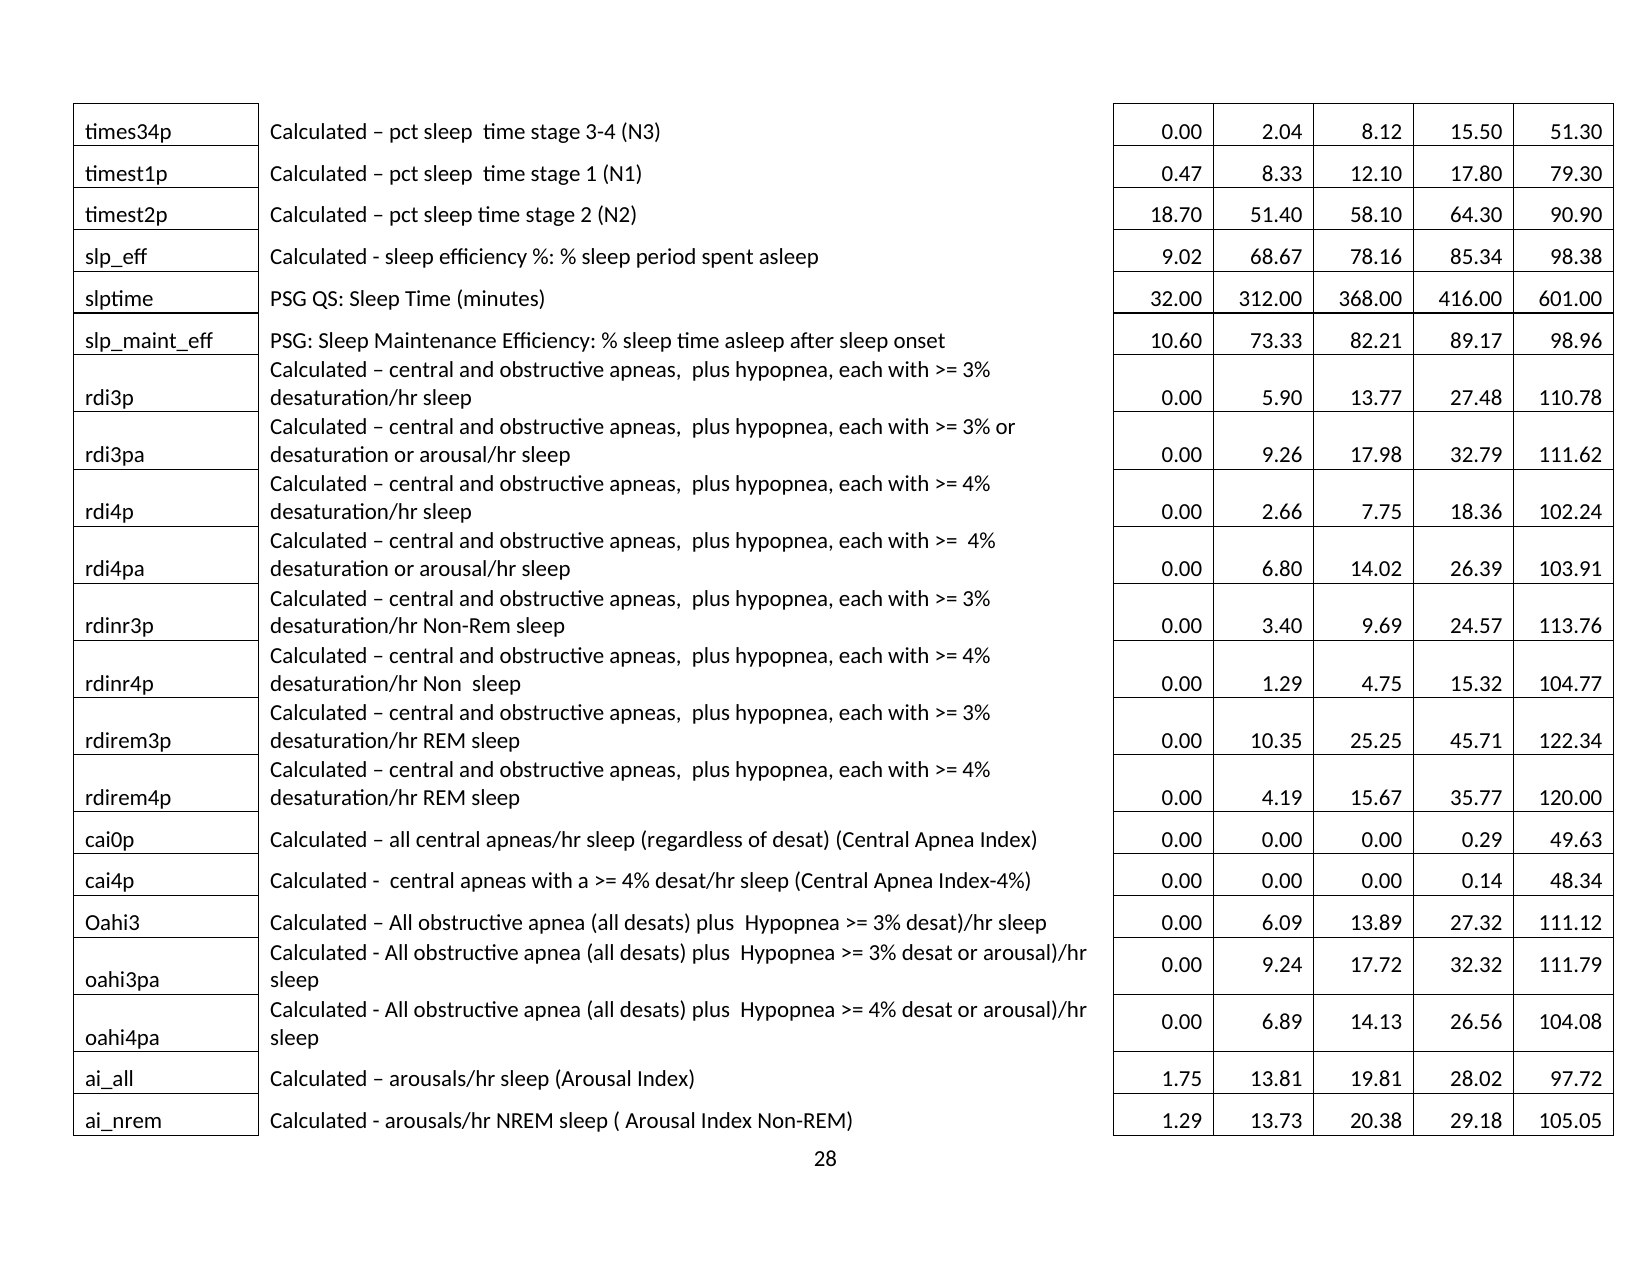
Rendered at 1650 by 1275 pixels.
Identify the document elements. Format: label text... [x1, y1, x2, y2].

table_cell 90.90 [1514, 188, 1613, 229]
table_cell rdi3pa [74, 412, 258, 468]
table_cell ai_all [74, 1052, 258, 1093]
table_cell 32.79 [1414, 412, 1513, 468]
table_cell 0.00 [1114, 584, 1213, 640]
table_cell Calculated – central and obstructive apneas, plus hypopnea, each with >= 4% desaturation or arousal/hr sleep [259, 526, 1113, 583]
table_cell Oahi3 [74, 896, 258, 937]
table_cell 111.79 [1514, 938, 1613, 994]
table_cell 1.29 [1114, 1094, 1213, 1134]
table_cell rdi4p [74, 470, 258, 526]
table_cell 45.71 [1414, 698, 1513, 754]
table_cell 0.29 [1414, 812, 1513, 853]
table_cell 4.19 [1214, 755, 1313, 811]
table_cell 104.77 [1514, 641, 1613, 697]
table_cell cai0p [74, 812, 258, 853]
table_cell 103.91 [1514, 527, 1613, 583]
table_cell PSG: Sleep Maintenance Efficiency: % sleep time asleep after sleep onset [259, 312, 1113, 354]
table_cell 416.00 [1414, 272, 1513, 312]
table_cell 0.00 [1114, 698, 1213, 754]
table_cell Calculated - sleep efficiency %: % sleep period spent asleep [259, 229, 1113, 271]
table_cell Calculated – central and obstructive apneas, plus hypopnea, each with >= 4% desaturation/hr REM sleep [259, 754, 1113, 811]
table_cell 24.57 [1414, 584, 1513, 640]
table_cell 601.00 [1514, 272, 1613, 312]
table_cell slp_eff [74, 230, 258, 271]
table_cell 82.21 [1314, 314, 1413, 354]
table_cell 0.00 [1114, 104, 1213, 145]
table_cell 10.35 [1214, 698, 1313, 754]
table_cell 9.26 [1214, 412, 1313, 468]
table_cell Calculated – central and obstructive apneas, plus hypopnea, each with >= 4% desaturation/hr sleep [259, 469, 1113, 526]
table_cell 0.00 [1314, 854, 1413, 895]
table_cell 0.00 [1114, 355, 1213, 411]
table_cell 97.72 [1514, 1052, 1613, 1093]
table_cell Calculated - All obstructive apnea (all desats) plus Hypopnea >= 4% desat or arousal)/hr sleep [259, 994, 1113, 1051]
table_cell ai_nrem [74, 1094, 258, 1134]
table_cell 32.32 [1414, 938, 1513, 994]
table_cell Calculated – central and obstructive apneas, plus hypopnea, each with >= 4% desaturation/hr Non sleep [259, 640, 1113, 697]
table_cell 8.12 [1314, 104, 1413, 145]
table_cell 15.67 [1314, 755, 1413, 811]
table_cell 110.78 [1514, 355, 1613, 411]
table_cell 13.89 [1314, 896, 1413, 937]
table_cell 49.63 [1514, 812, 1613, 853]
table_cell 68.67 [1214, 230, 1313, 271]
table_cell 0.00 [1114, 938, 1213, 994]
table_cell 15.50 [1414, 104, 1513, 145]
table_cell 0.00 [1114, 412, 1213, 468]
table_cell 27.48 [1414, 355, 1513, 411]
table_cell Calculated – arousals/hr sleep (Arousal Index) [259, 1051, 1113, 1093]
table_cell 32.00 [1114, 272, 1213, 312]
table_cell Calculated – central and obstructive apneas, plus hypopnea, each with >= 3% desaturation/hr Non-Rem sleep [259, 583, 1113, 640]
table_cell 4.75 [1314, 641, 1413, 697]
table_cell 1.29 [1214, 641, 1313, 697]
table_cell 51.40 [1214, 188, 1313, 229]
table_cell 0.00 [1114, 995, 1213, 1051]
table_cell 48.34 [1514, 854, 1613, 895]
table_cell rdirem3p [74, 698, 258, 754]
table_cell rdirem4p [74, 755, 258, 811]
table_cell 0.00 [1114, 896, 1213, 937]
table_cell 0.00 [1114, 854, 1213, 895]
table_cell 20.38 [1314, 1094, 1413, 1134]
table_cell 12.10 [1314, 146, 1413, 187]
table_cell 17.80 [1414, 146, 1513, 187]
table_cell 13.73 [1214, 1094, 1313, 1134]
table_cell slp_maint_eff [74, 314, 258, 354]
table_cell 9.02 [1114, 230, 1213, 271]
table_cell 79.30 [1514, 146, 1613, 187]
table_cell oahi4pa [74, 995, 258, 1051]
table_cell 104.08 [1514, 995, 1613, 1051]
table_cell 0.00 [1114, 527, 1213, 583]
table_cell 0.00 [1214, 812, 1313, 853]
table_cell 9.69 [1314, 584, 1413, 640]
table_cell 113.76 [1514, 584, 1613, 640]
table_cell 0.00 [1314, 812, 1413, 853]
table_cell 25.25 [1314, 698, 1413, 754]
table_cell 89.17 [1414, 314, 1513, 354]
table_cell 6.89 [1214, 995, 1313, 1051]
table_cell 122.34 [1514, 698, 1613, 754]
table_cell 14.13 [1314, 995, 1413, 1051]
table_cell 85.34 [1414, 230, 1513, 271]
table_cell 0.00 [1114, 641, 1213, 697]
table_cell 78.16 [1314, 230, 1413, 271]
table_cell Calculated – pct sleep time stage 3-4 (N3) [259, 103, 1113, 145]
table_cell 98.96 [1514, 314, 1613, 354]
table_cell rdinr4p [74, 641, 258, 697]
table_cell 19.81 [1314, 1052, 1413, 1093]
table_cell 2.04 [1214, 104, 1313, 145]
table_cell 105.05 [1514, 1094, 1613, 1134]
table_cell 26.56 [1414, 995, 1513, 1051]
table_cell 15.32 [1414, 641, 1513, 697]
table_cell 1.75 [1114, 1052, 1213, 1093]
table_cell 10.60 [1114, 314, 1213, 354]
table_cell 111.62 [1514, 412, 1613, 468]
table_cell 26.39 [1414, 527, 1513, 583]
table_cell rdi3p [74, 355, 258, 411]
table_cell 0.00 [1114, 470, 1213, 526]
table_cell 17.98 [1314, 412, 1413, 468]
table_cell 13.77 [1314, 355, 1413, 411]
table_cell rdi4pa [74, 527, 258, 583]
table_cell Calculated – central and obstructive apneas, plus hypopnea, each with >= 3% desaturation/hr REM sleep [259, 697, 1113, 754]
table_cell 0.14 [1414, 854, 1513, 895]
table_cell 0.00 [1214, 854, 1313, 895]
table_cell times34p [74, 104, 258, 145]
table_cell 73.33 [1214, 314, 1313, 354]
table_cell Calculated – pct sleep time stage 2 (N2) [259, 187, 1113, 229]
table_cell 14.02 [1314, 527, 1413, 583]
table_cell 7.75 [1314, 470, 1413, 526]
table_cell 102.24 [1514, 470, 1613, 526]
table_cell rdinr3p [74, 584, 258, 640]
table_cell 8.33 [1214, 146, 1313, 187]
table_cell 120.00 [1514, 755, 1613, 811]
table_cell 2.66 [1214, 470, 1313, 526]
table_cell Calculated – pct sleep time stage 1 (N1) [259, 145, 1113, 187]
table_cell 29.18 [1414, 1094, 1513, 1134]
table_cell Calculated - arousals/hr NREM sleep ( Arousal Index Non-REM) [259, 1093, 1113, 1134]
table_cell 27.32 [1414, 896, 1513, 937]
table_cell 9.24 [1214, 938, 1313, 994]
table_cell 111.12 [1514, 896, 1613, 937]
table_cell Calculated – central and obstructive apneas, plus hypopnea, each with >= 3% desaturation/hr sleep [259, 354, 1113, 411]
table_cell Calculated – all central apneas/hr sleep (regardless of desat) (Central Apnea Index) [259, 811, 1113, 853]
table_cell 0.00 [1114, 755, 1213, 811]
table_cell 28.02 [1414, 1052, 1513, 1093]
table_cell Calculated - All obstructive apnea (all desats) plus Hypopnea >= 3% desat or arousal)/hr sleep [259, 937, 1113, 994]
table_cell 0.00 [1114, 812, 1213, 853]
table_cell 35.77 [1414, 755, 1513, 811]
table_cell 17.72 [1314, 938, 1413, 994]
table_cell 312.00 [1214, 272, 1313, 312]
table_cell Calculated - central apneas with a >= 4% desat/hr sleep (Central Apnea Index-4%) [259, 853, 1113, 895]
table_cell cai4p [74, 854, 258, 895]
table_cell 5.90 [1214, 355, 1313, 411]
table_cell Calculated – All obstructive apnea (all desats) plus Hypopnea >= 3% desat)/hr sleep [259, 895, 1113, 937]
table_cell 6.80 [1214, 527, 1313, 583]
table_cell 6.09 [1214, 896, 1313, 937]
table_cell 98.38 [1514, 230, 1613, 271]
table_cell 64.30 [1414, 188, 1513, 229]
table_cell 0.47 [1114, 146, 1213, 187]
table_cell 13.81 [1214, 1052, 1313, 1093]
table_cell PSG QS: Sleep Time (minutes) [259, 271, 1113, 312]
table_cell 18.36 [1414, 470, 1513, 526]
table_cell timest1p [74, 146, 258, 187]
table_cell 18.70 [1114, 188, 1213, 229]
table_cell 58.10 [1314, 188, 1413, 229]
table_cell 3.40 [1214, 584, 1313, 640]
table_cell timest2p [74, 188, 258, 229]
table_cell 51.30 [1514, 104, 1613, 145]
table_cell Calculated – central and obstructive apneas, plus hypopnea, each with >= 3% or desaturation or arousal/hr sleep [259, 411, 1113, 468]
table_cell 368.00 [1314, 272, 1413, 312]
table_cell oahi3pa [74, 938, 258, 994]
table_cell slptime [74, 272, 258, 312]
